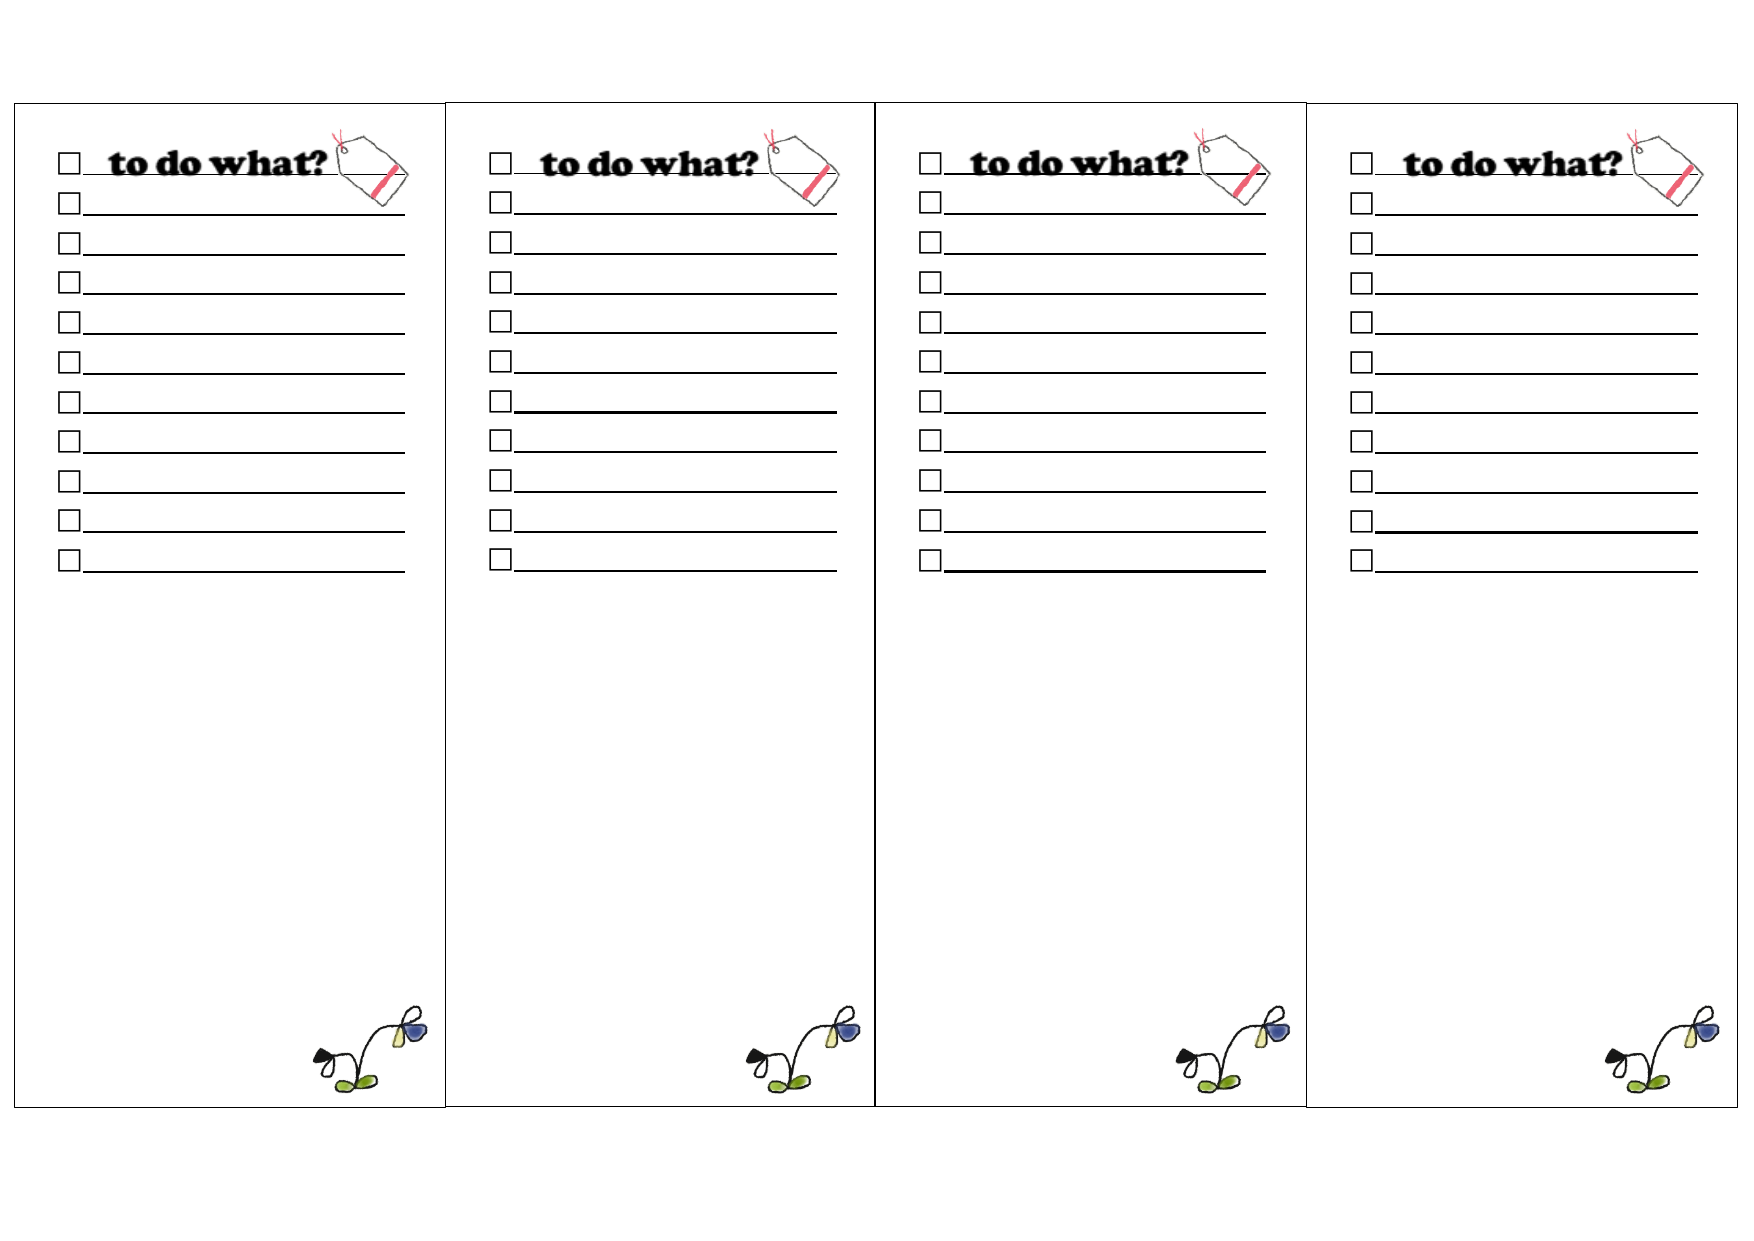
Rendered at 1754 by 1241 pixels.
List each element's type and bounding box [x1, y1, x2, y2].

picture [1596, 998, 1728, 1106]
picture [93, 108, 423, 219]
picture [955, 107, 1285, 218]
picture [1388, 108, 1718, 219]
picture [525, 108, 854, 219]
picture [737, 998, 868, 1106]
picture [304, 998, 436, 1105]
picture [1166, 998, 1298, 1106]
